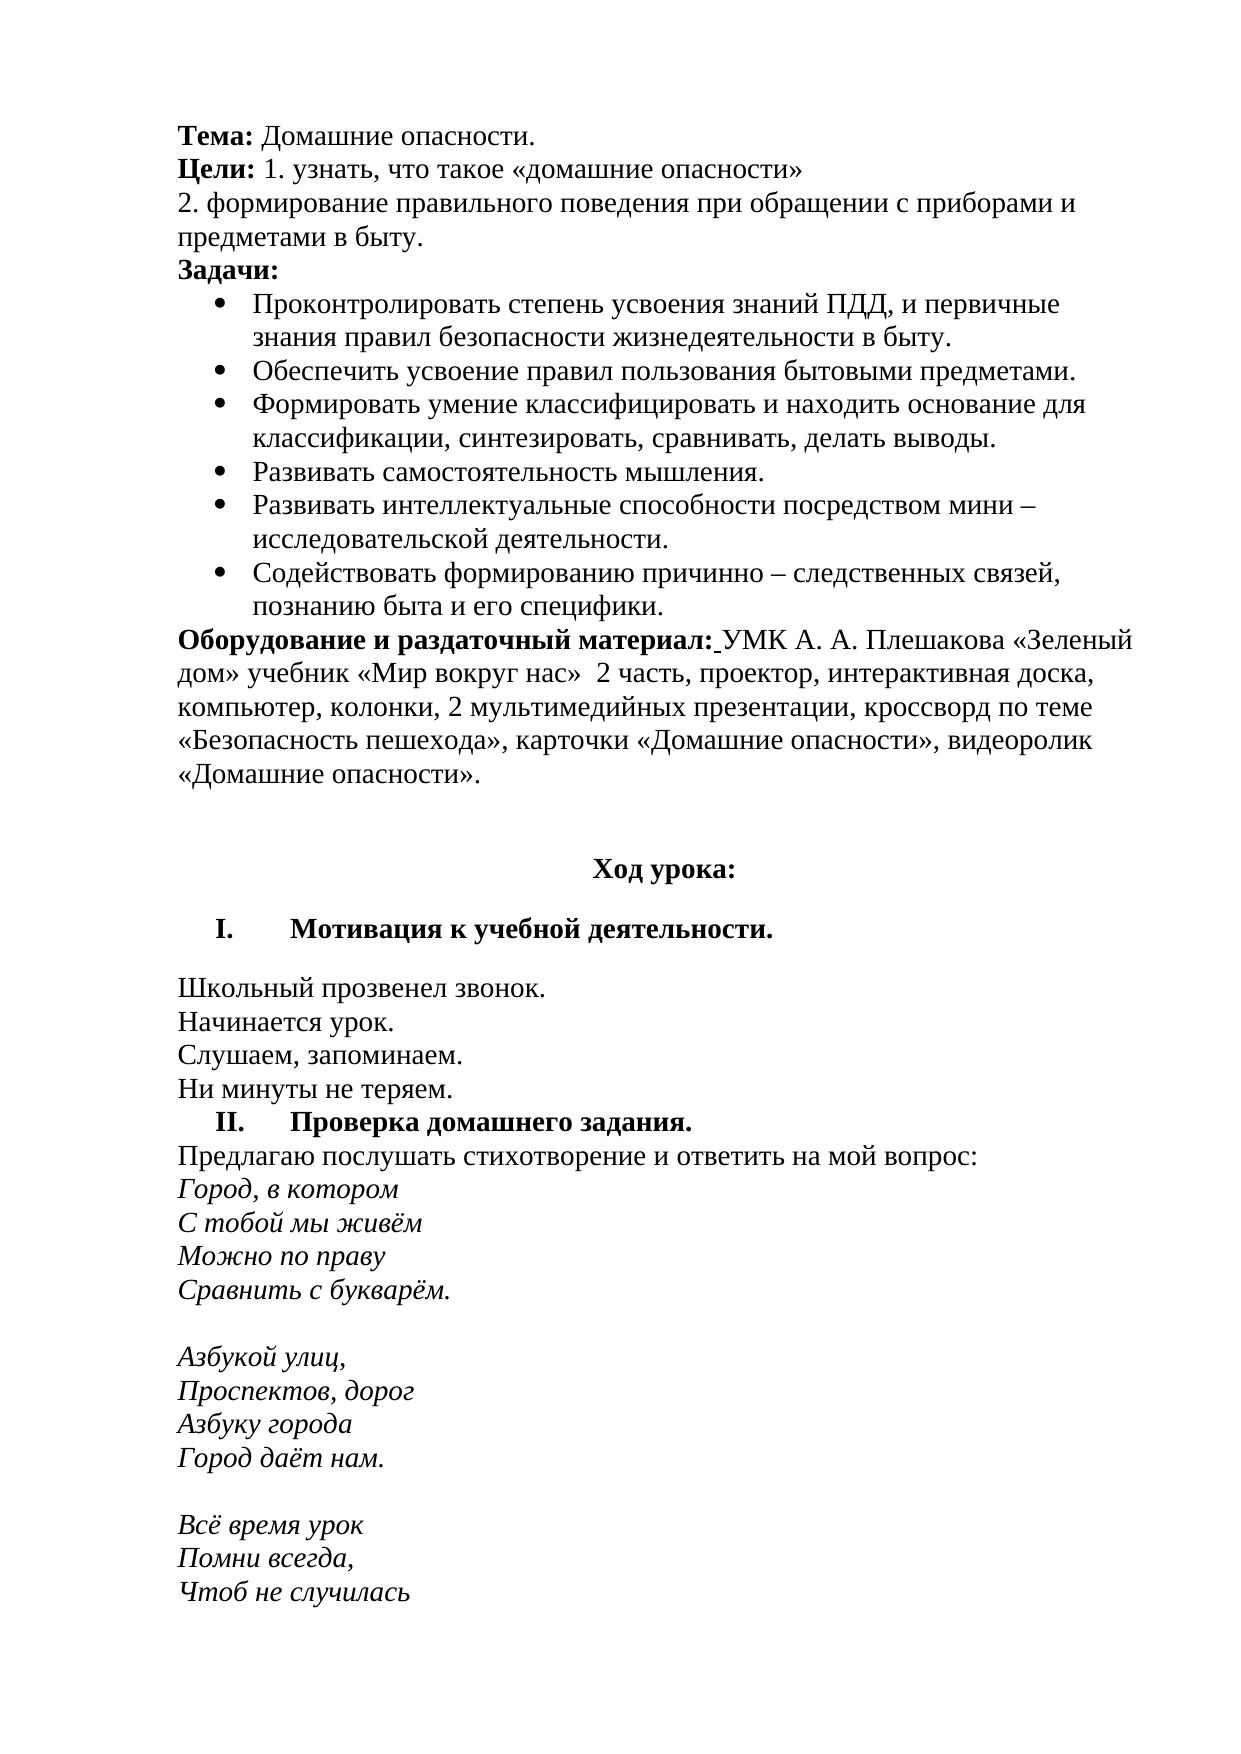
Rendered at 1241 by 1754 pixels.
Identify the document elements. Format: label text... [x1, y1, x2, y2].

text Можно по праву [177, 1238, 1152, 1272]
text Слушаем, запоминаем. [177, 1037, 1152, 1071]
text Оборудование и раздаточный материал: УМК А. А. Плешакова «Зеленый дом» учебник «Мир вокруг нас» 2 часть, проектор, интерактивная доска, компьютер, колонки, 2 мультимедийных презентации, кроссворд по теме «Безопасность пешехода», карточки «Домашние опасности», видеоролик «Домашние опасности». [177, 622, 1152, 789]
text С тобой мы живём [177, 1205, 1152, 1238]
list Формировать умение классифицировать и находить основание для классификации, синтезировать, сравнивать, делать выводы. [215, 387, 1152, 454]
text Сравнить с букварём. [177, 1272, 1152, 1306]
text Тема: Домашние опасности. [177, 118, 1152, 152]
text Город, в котором [177, 1171, 1152, 1205]
text Цели: 1. узнать, что такое «домашние опасности» [177, 152, 1152, 185]
text Всё время урок [177, 1507, 1152, 1540]
list Мотивация к учебной деятельности. [215, 911, 1152, 944]
text Город даёт нам. [177, 1440, 1152, 1473]
text Школьный прозвенел звонок. [177, 970, 1152, 1004]
text Азбукой улиц, [177, 1339, 1152, 1373]
text Предлагаю послушать стихотворение и ответить на мой вопрос: [177, 1138, 1152, 1171]
text Начинается урок. [177, 1004, 1152, 1037]
text Проспектов, дорог [177, 1373, 1152, 1406]
text Задачи: [177, 252, 1152, 286]
list Проверка домашнего задания. [215, 1104, 1152, 1138]
text Ход урока: [177, 851, 1152, 885]
list Развивать самостоятельность мышления. [215, 454, 1152, 487]
list Проконтролировать степень усвоения знаний ПДД, и первичные знания правил безопасности жизнедеятельности в быту. [215, 286, 1152, 353]
list Обеспечить усвоение правил пользования бытовыми предметами. [215, 353, 1152, 387]
list Развивать интеллектуальные способности посредством мини – исследовательской деятельности. [215, 487, 1152, 555]
text Азбуку города [177, 1406, 1152, 1440]
text Чтоб не случилась [177, 1574, 1152, 1607]
list Содействовать формированию причинно – следственных связей, познанию быта и его специфики. [215, 555, 1152, 622]
text Помни всегда, [177, 1540, 1152, 1574]
text Ни минуты не теряем. [177, 1071, 1152, 1104]
text 2. формирование правильного поведения при обращении с приборами и предметами в быту. [177, 185, 1152, 252]
